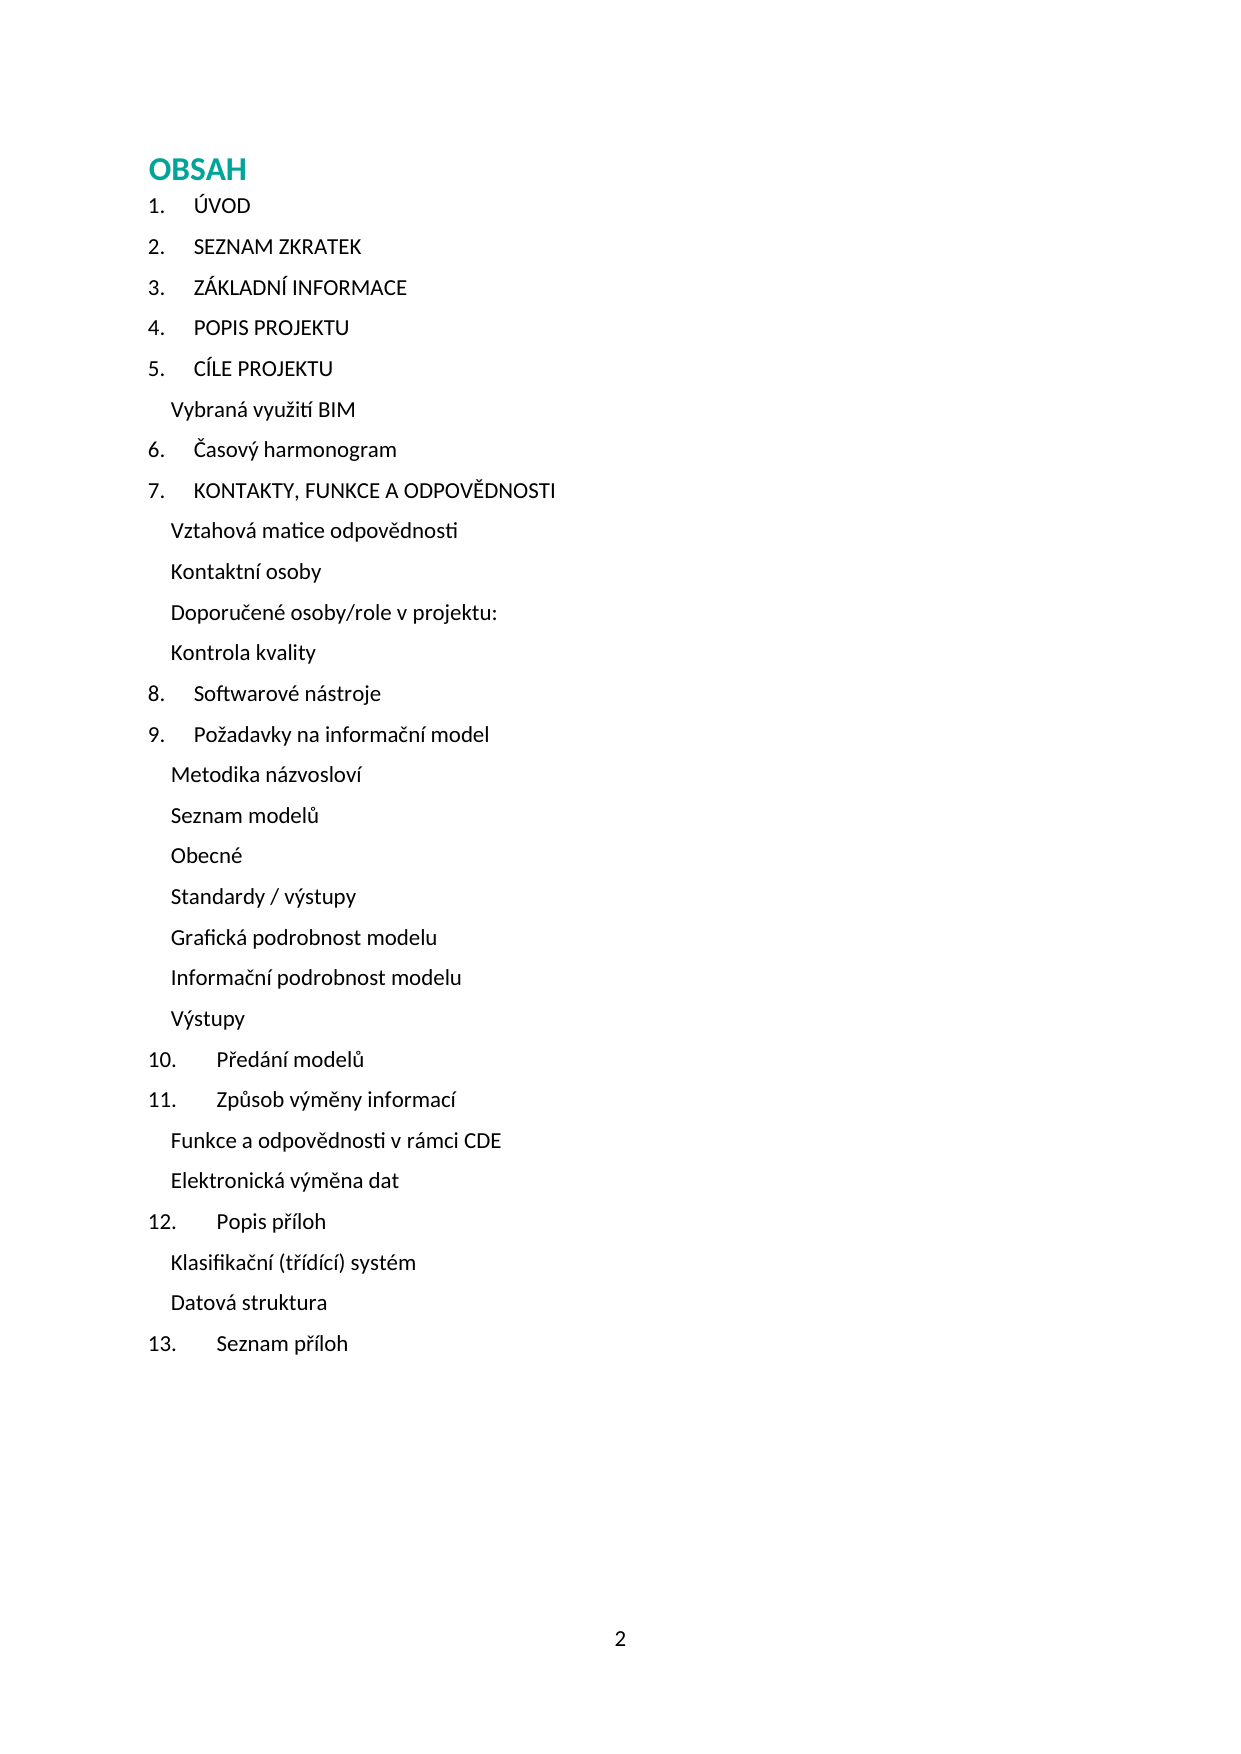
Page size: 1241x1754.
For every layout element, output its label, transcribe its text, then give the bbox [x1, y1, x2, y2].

subtitle OBSAH [149, 148, 1093, 188]
